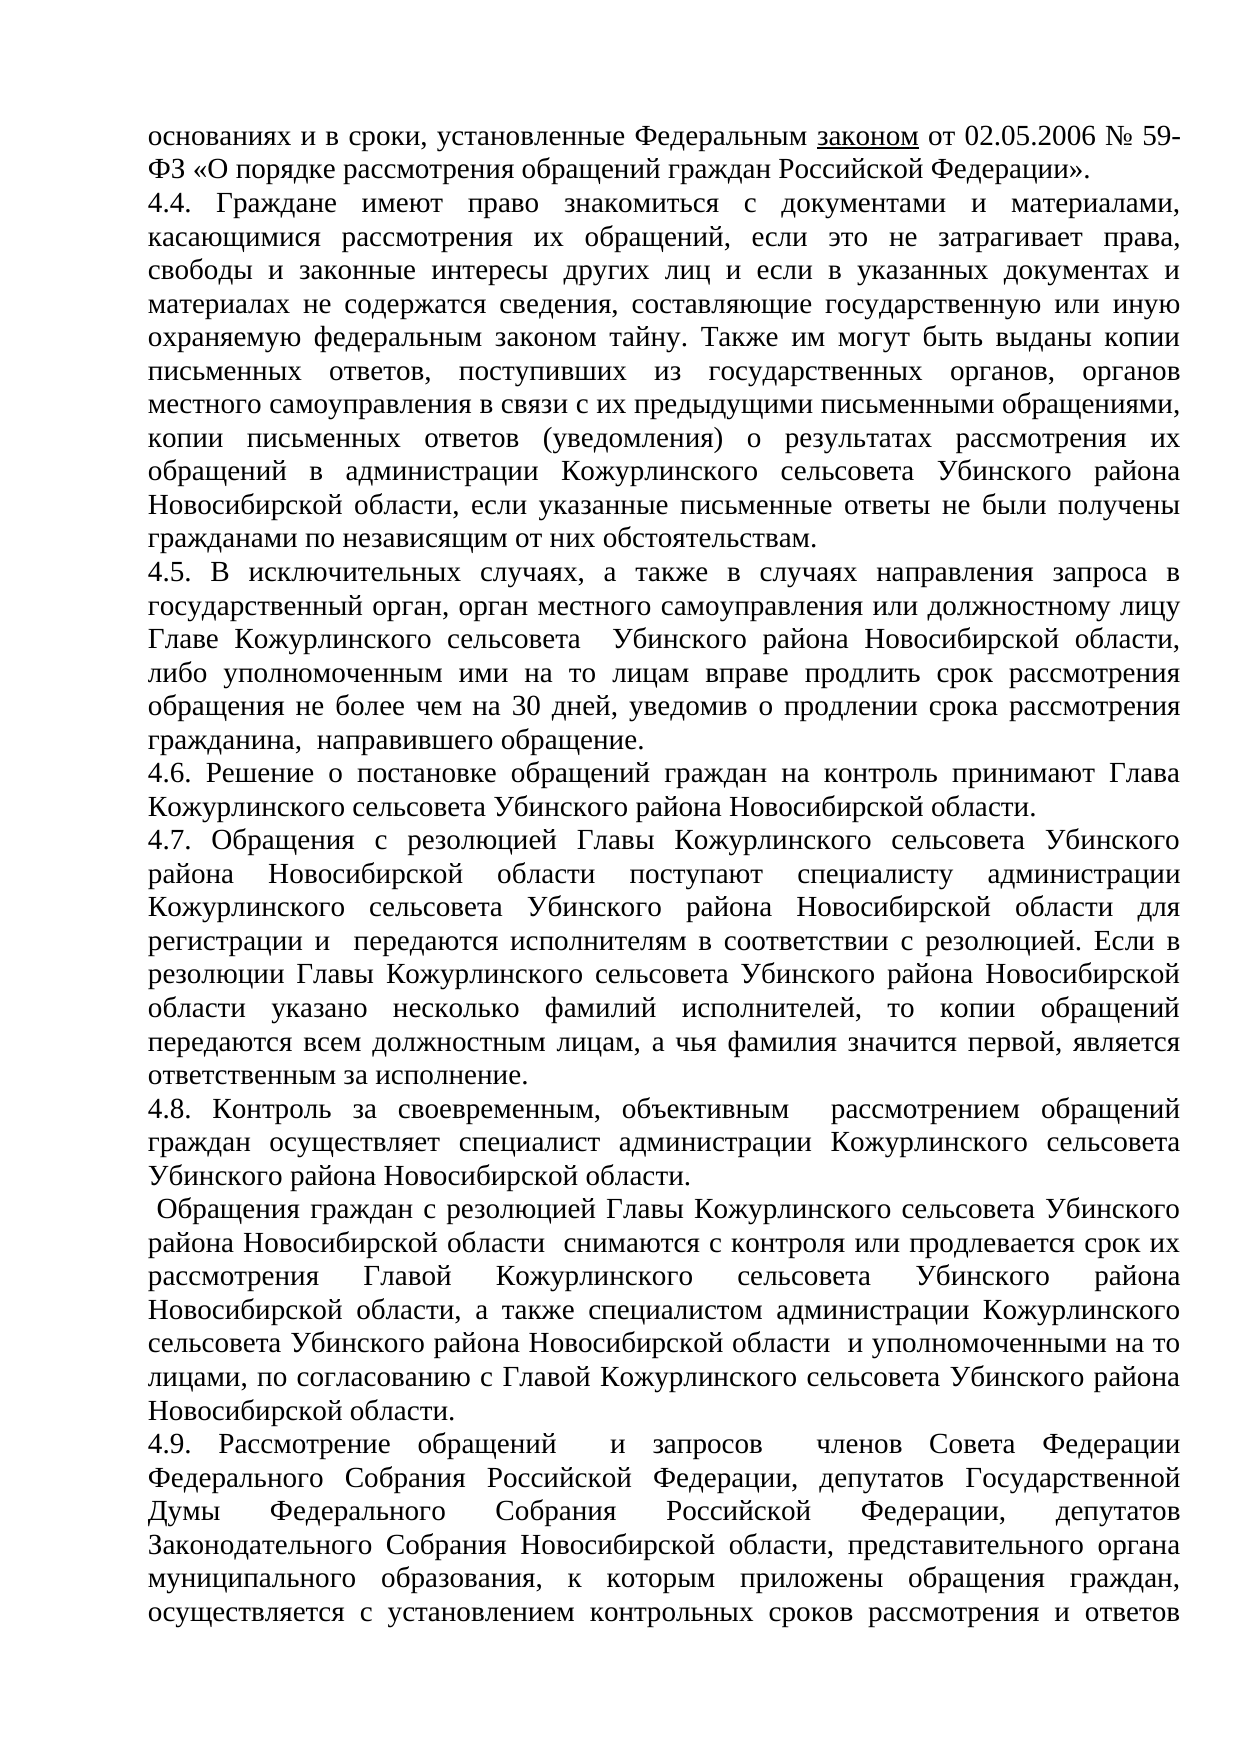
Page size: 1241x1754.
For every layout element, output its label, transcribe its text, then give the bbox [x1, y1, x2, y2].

text 4.4. Граждане имеют право знакомиться с документами и материалами, касающимися рассмотрения их обращений, если это не затрагивает права, свободы и законные интересы других лиц и если в указанных документах и материалах не содержатся сведения, составляющие государственную или иную охраняемую федеральным законом тайну. Также им могут быть выданы копии письменных ответов, поступивших из государственных органов, органов местного самоуправления в связи с их предыдущими письменными обращениями, копии письменных ответов (уведомления) о результатах рассмотрения их обращений в администрации Кожурлинского сельсовета Убинского района Новосибирской области, если указанные письменные ответы не были получены гражданами по независящим от них обстоятельствам. [148, 185, 1181, 554]
text 4.8. Контроль за своевременным, объективным рассмотрением обращений граждан осуществляет специалист администрации Кожурлинского сельсовета Убинского района Новосибирской области. [148, 1091, 1181, 1191]
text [148, 1426, 1181, 1627]
text 4.5. В исключительных случаях, а также в случаях направления запроса в государственный орган, орган местного самоуправления или должностному лицу Главе Кожурлинского сельсовета Убинского района Новосибирской области, либо уполномоченным ими на то лицам вправе продлить срок рассмотрения обращения не более чем на 30 дней, уведомив о продлении срока рассмотрения гражданина, направившего обращение. [148, 554, 1181, 755]
text Обращения граждан с резолюцией Главы Кожурлинского сельсовета Убинского района Новосибирской области снимаются с контроля или продлевается срок их рассмотрения Главой Кожурлинского сельсовета Убинского района Новосибирской области, а также специалистом администрации Кожурлинского сельсовета Убинского района Новосибирской области и уполномоченными на то лицами, по согласованию с Главой Кожурлинского сельсовета Убинского района Новосибирской области. [148, 1191, 1181, 1426]
text 4.7. Обращения с резолюцией Главы Кожурлинского сельсовета Убинского района Новосибирской области поступают специалисту администрации Кожурлинского сельсовета Убинского района Новосибирской области для регистрации и передаются исполнителям в соответствии с резолюцией. Если в резолюции Главы Кожурлинского сельсовета Убинского района Новосибирской области указано несколько фамилий исполнителей, то копии обращений передаются всем должностным лицам, а чья фамилия значится первой, является ответственным за исполнение. [148, 822, 1181, 1091]
text 4.6. Решение о постановке обращений граждан на контроль принимают Глава Кожурлинского сельсовета Убинского района Новосибирской области. [148, 755, 1181, 822]
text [148, 118, 1181, 185]
